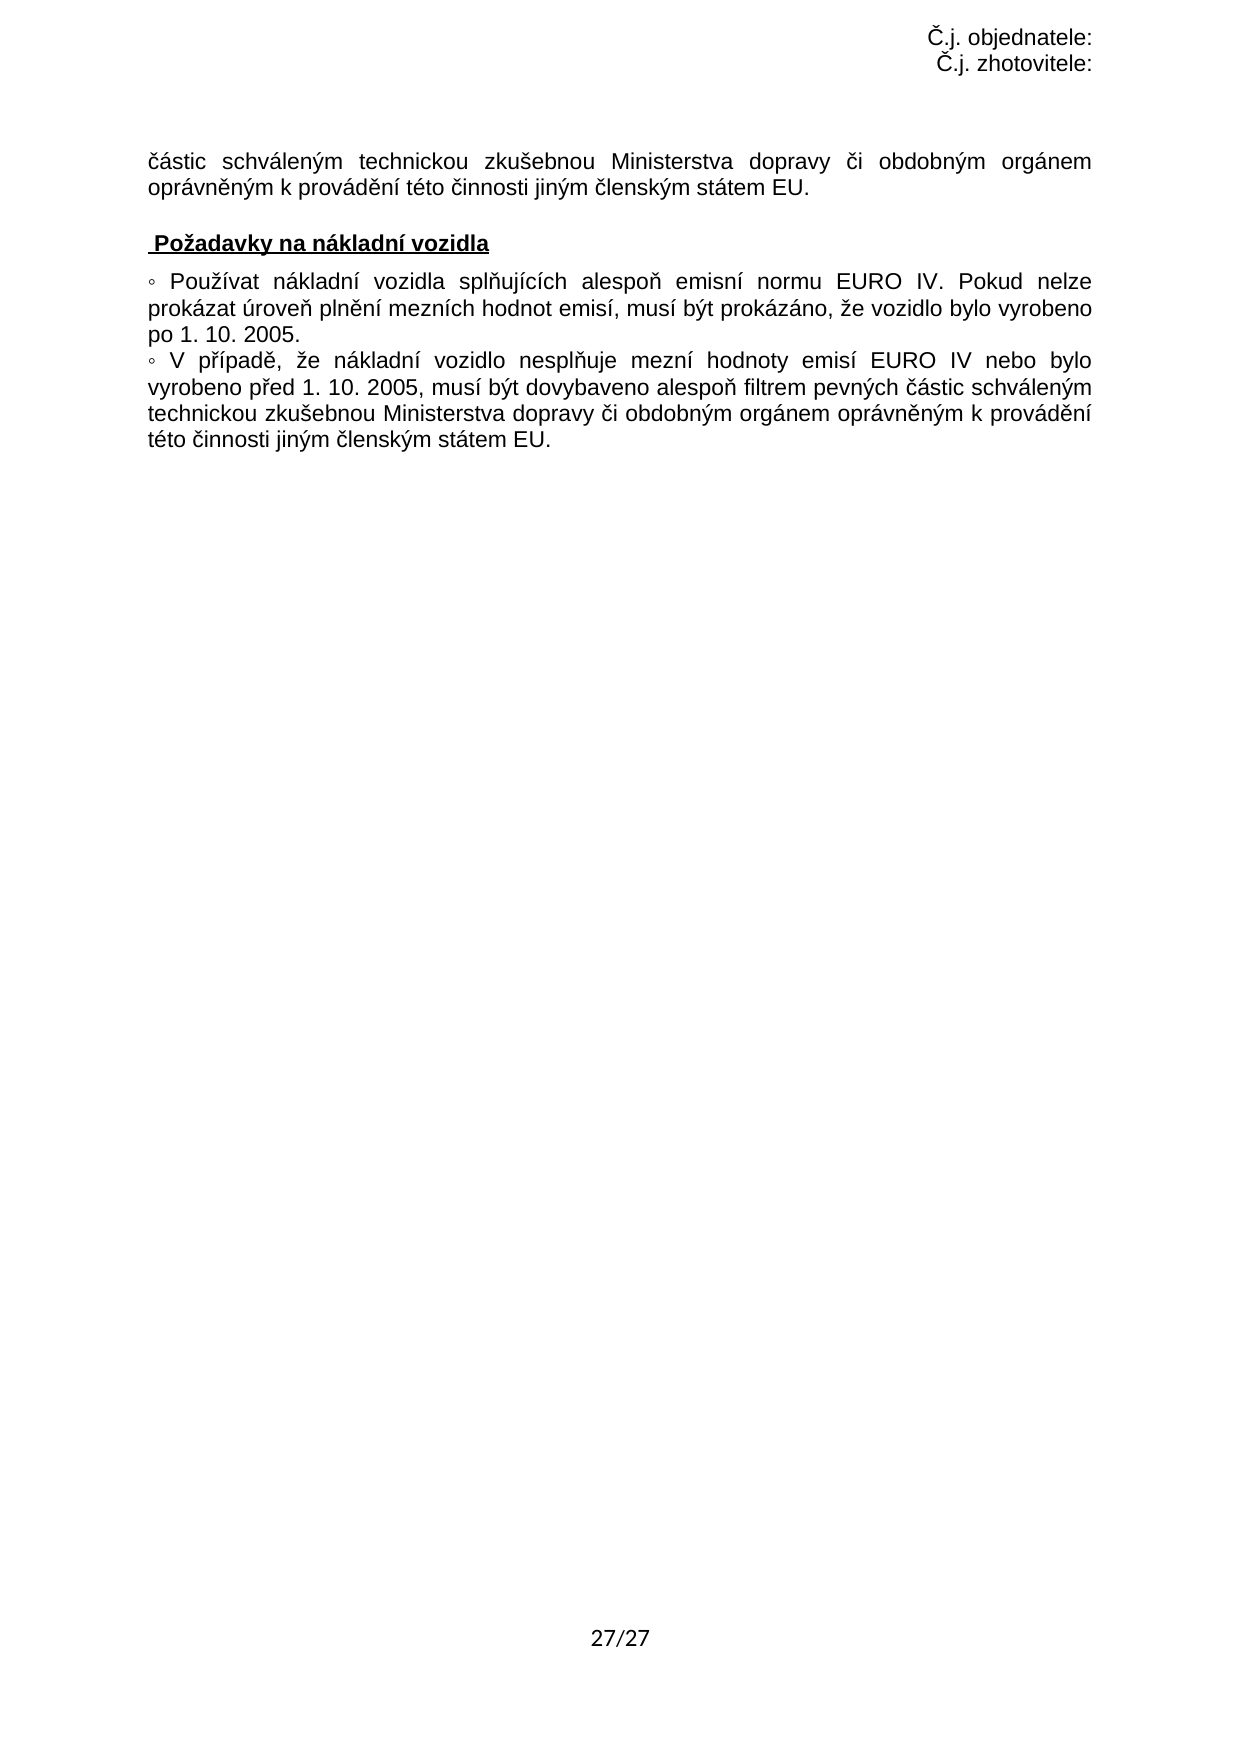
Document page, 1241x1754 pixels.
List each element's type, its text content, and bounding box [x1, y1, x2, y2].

text Požadavky na nákladní vozidla [148, 229, 1093, 256]
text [148, 148, 1093, 200]
text ◦ V případě, že nákladní vozidlo nesplňuje mezní hodnoty emisí EURO IV nebo bylo vyrobeno před 1. 10. 2005, musí být dovybaveno alespoň filtrem pevných částic schváleným technickou zkušebnou Ministerstva dopravy či obdobným orgánem oprávněným k provádění této činnosti jiným členským státem EU. [148, 347, 1093, 453]
text ◦ Používat nákladní vozidla splňujících alespoň emisní normu EURO IV. Pokud nelze prokázat úroveň plnění mezních hodnot emisí, musí být prokázáno, že vozidlo bylo vyrobeno po 1. 10. 2005. [148, 268, 1093, 347]
